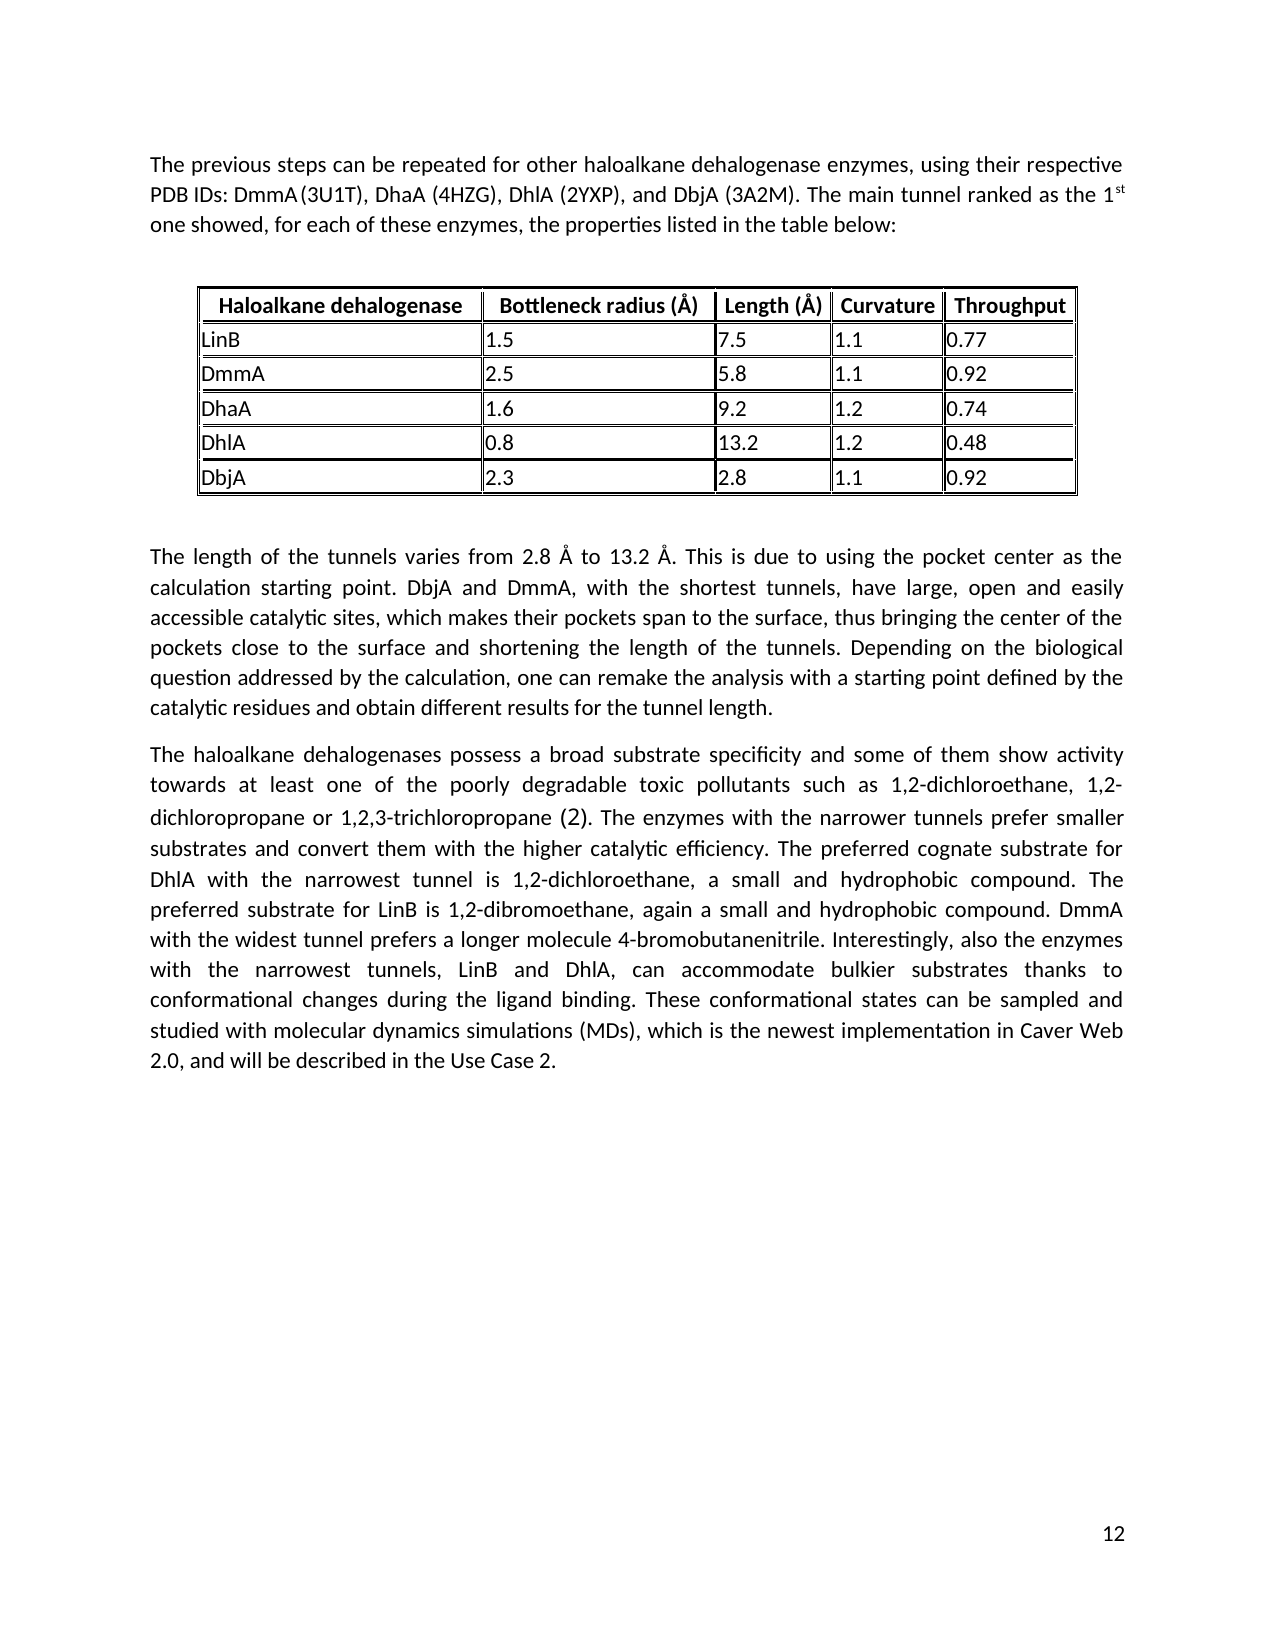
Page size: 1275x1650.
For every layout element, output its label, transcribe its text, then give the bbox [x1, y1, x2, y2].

table_cell 13.2 [717, 427, 830, 458]
table_header Bottleneck radius (Å) [483, 289, 715, 320]
table_cell 2.8 [715, 461, 832, 492]
table_cell 2.5 [484, 358, 714, 389]
table_cell 7.5 [717, 324, 830, 355]
table_cell 0.8 [484, 427, 714, 458]
text The haloalkane dehalogenases possess a broad substrate specificity and some of them show activity towards at least one of the poorly degradable toxic pollutants such as 1,2-dichloroethane, 1,2-dichloropropane or 1,2,3-trichloropropane (2). The enzymes with the narrower tunnels prefer smaller substrates and convert them with the higher catalytic efficiency. The preferred cognate substrate for DhlA with the narrowest tunnel is 1,2-dichloroethane, a small and hydrophobic compound. The preferred substrate for LinB is 1,2-dibromoethane, again a small and hydrophobic compound. DmmA with the widest tunnel prefers a longer molecule 4-bromobutanenitrile. Interestingly, also the enzymes with the narrowest tunnels, LinB and DhlA, can accommodate bulkier substrates thanks to conformational changes during the ligand binding. These conformational states can be sampled and studied with molecular dynamics simulations (MDs), which is the newest implementation in Caver Web 2.0, and will be described in the Use Case 2. [150, 740, 1125, 1074]
table_header Haloalkane dehalogenase [200, 289, 482, 320]
table_cell 0.92 [944, 458, 1076, 492]
table_cell 9.2 [717, 393, 830, 423]
table_cell LinB [200, 320, 481, 355]
table_cell 1.1 [833, 358, 942, 389]
text The previous steps can be repeated for other haloalkane dehalogenase enzymes, using their respective PDB IDs: DmmA (3U1T), DhaA (4HZG), DhlA (2YXP), and DbjA (3A2M). The main tunnel ranked as the 1st one showed, for each of these enzymes, the properties listed in the table below: [150, 150, 1125, 238]
table_cell 0.77 [946, 320, 1075, 355]
table_cell DhlA [200, 424, 481, 458]
table_cell 1.5 [484, 324, 714, 355]
table_cell 1.2 [833, 427, 942, 458]
table_cell 0.92 [944, 355, 1076, 389]
table_cell 1.1 [832, 458, 944, 492]
table_cell 0.48 [946, 424, 1075, 458]
table_header Length (Å) [715, 289, 832, 320]
table_cell 1.2 [833, 393, 942, 423]
table_header Throughput [944, 289, 1075, 320]
table_cell DmmA [199, 355, 482, 389]
table_cell 1.6 [484, 393, 714, 423]
table_cell 5.8 [717, 358, 830, 389]
table_cell 2.3 [483, 461, 715, 492]
table_cell DhaA [200, 389, 481, 423]
table_cell DbjA [199, 458, 482, 492]
table_cell 0.74 [946, 389, 1075, 423]
text The length of the tunnels varies from 2.8 Å to 13.2 Å. This is due to using the pocket center as the calculation starting point. DbjA and DmmA, with the shortest tunnels, have large, open and easily accessible catalytic sites, which makes their pockets span to the surface, thus bringing the center of the pockets close to the surface and shortening the length of the tunnels. Depending on the biological question addressed by the calculation, one can remake the analysis with a starting point defined by the catalytic residues and obtain different results for the tunnel length. [150, 542, 1125, 721]
table_cell 1.1 [833, 324, 942, 355]
table_header Curvature [832, 288, 944, 320]
